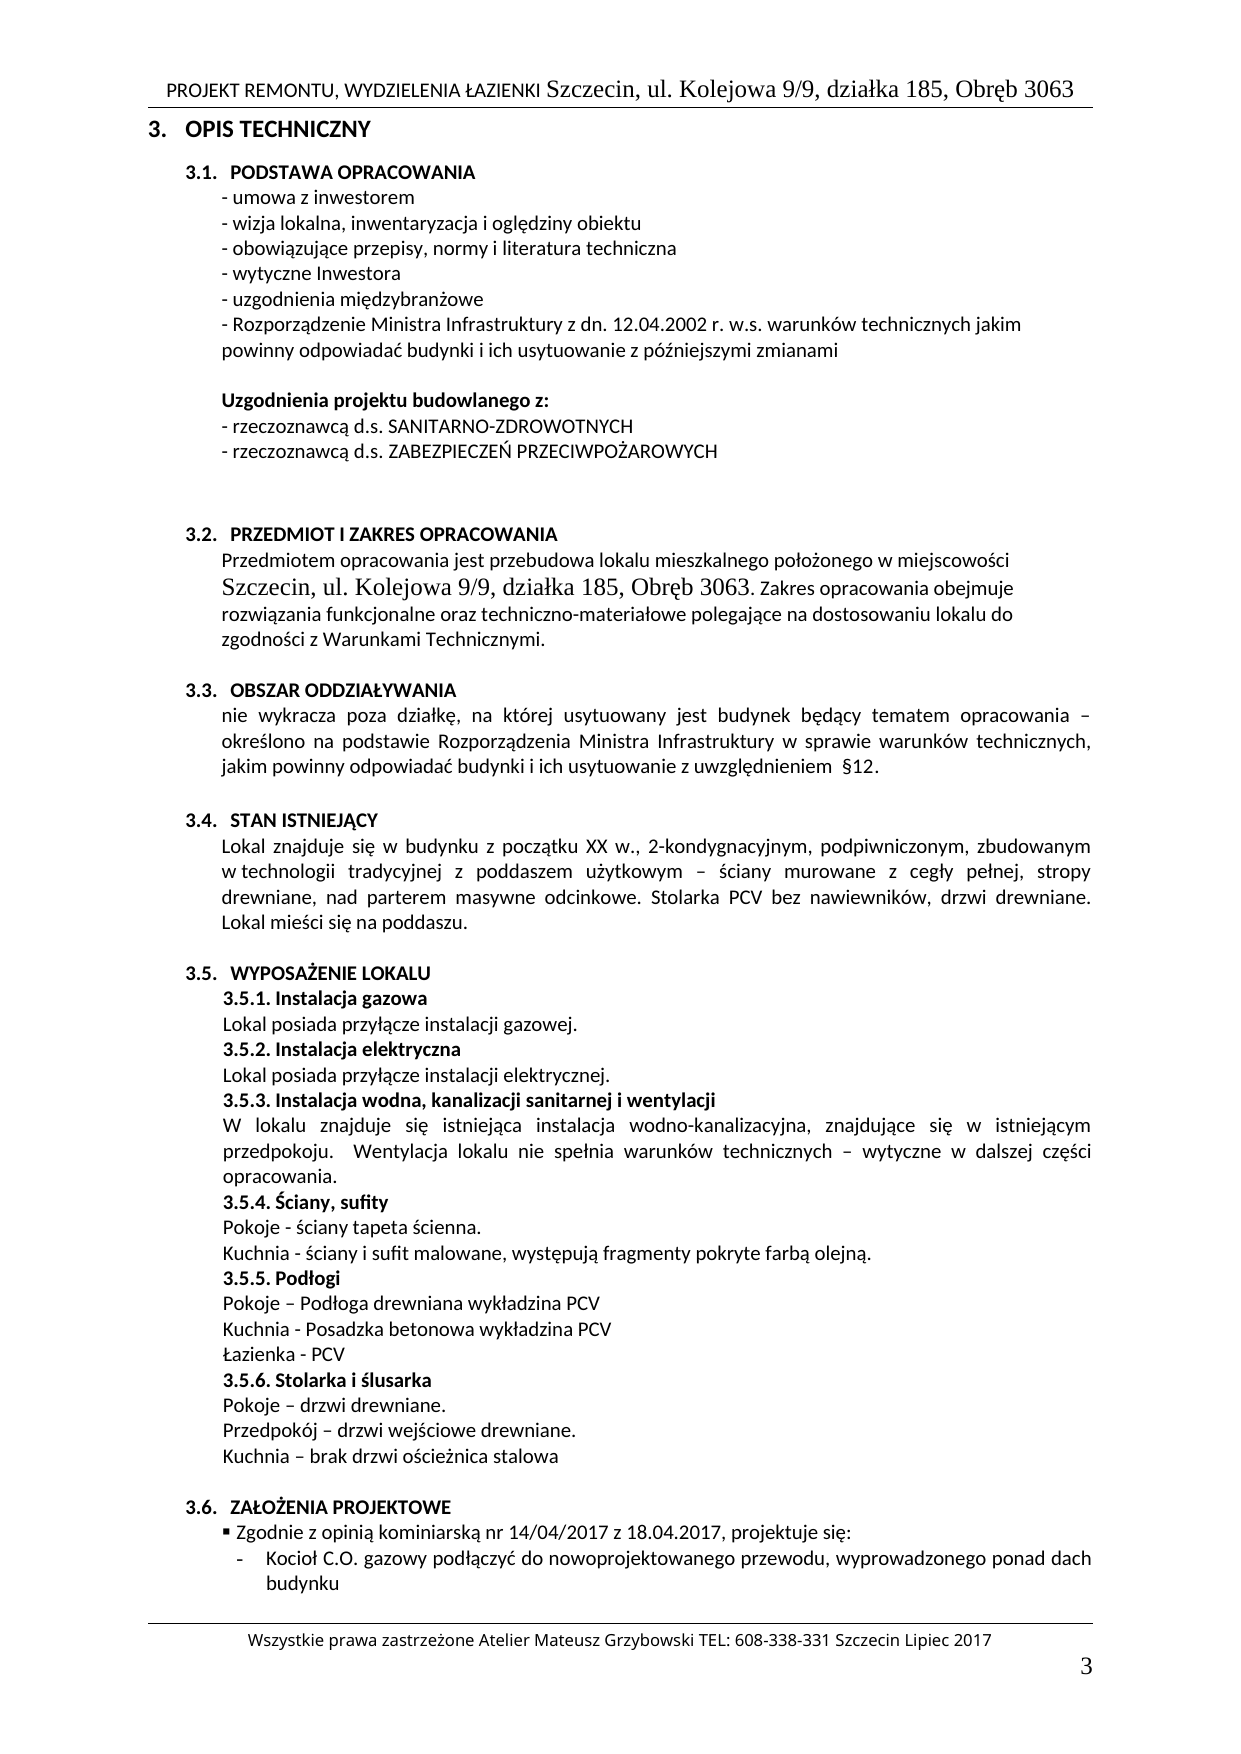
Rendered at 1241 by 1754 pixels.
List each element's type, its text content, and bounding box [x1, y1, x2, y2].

text Przedmiot i zakres opracowania [185, 521, 1093, 547]
text OPIS TECHNICZNY [148, 113, 1093, 144]
list Lokal znajduje się w budynku z początku XX w., 2-kondygnacyjnym, podpiwniczonym, zbudowanym w technologii tradycyjnej z poddaszem użytkowym – ściany murowane z cegły pełnej, stropy drewniane, nad parterem masywne odcinkowe. Stolarka PCV bez nawiewników, drzwi drewniane. Lokal mieści się na poddaszu. [221, 833, 1093, 935]
list Pokoje – Podłoga drewniana wykładzina PCV [223, 1291, 1093, 1316]
text - umowa z inwestorem [148, 184, 1093, 210]
text Ściany, sufity [223, 1189, 1093, 1214]
text - rzeczoznawcą d.s. SANITARNO-ZDROWOTNYCH [221, 413, 1093, 438]
text Instalacja wodna, kanalizacji sanitarnej i wentylacji [223, 1087, 1093, 1113]
list Przedpokój – drzwi wejściowe drewniane. [223, 1418, 1093, 1443]
text Stan istniejący [185, 808, 1093, 833]
text Wyposażenie lokalu [185, 960, 1093, 986]
list Lokal posiada przyłącze instalacji gazowej. [223, 1011, 1093, 1036]
text Podstawa opracowania [185, 159, 1093, 184]
text Obszar oddziaływania [185, 677, 1093, 703]
list Lokal posiada przyłącze instalacji elektrycznej. [223, 1062, 1093, 1087]
list Pokoje – drzwi drewniane. [223, 1392, 1093, 1418]
text Stolarka i ślusarka [223, 1367, 1093, 1392]
text powinny odpowiadać budynki i ich usytuowanie z późniejszymi zmianami [221, 337, 1093, 362]
text Przedmiotem opracowania jest przebudowa lokalu mieszkalnego położonego w miejscowości . Zakres opracowania obejmuje rozwiązania funkcjonalne oraz techniczno-materiałowe polegające na dostosowaniu lokalu do zgodności z Warunkami Technicznymi. [221, 547, 1093, 652]
text - obowiązujące przepisy, normy i literatura techniczna [221, 235, 1093, 261]
text Instalacja elektryczna [223, 1036, 1093, 1062]
list Pokoje - ściany tapeta ścienna. [223, 1214, 1093, 1240]
list Kuchnia – brak drzwi ościeżnica stalowa [223, 1443, 1093, 1468]
text - Rozporządzenie Ministra Infrastruktury z dn. 12.04.2002 r. w.s. warunków technicznych jakim [221, 311, 1093, 337]
text - wytyczne Inwestora [221, 261, 1093, 286]
text - rzeczoznawcą d.s. Zabezpieczeń przeciwpożarowych [221, 438, 1093, 464]
list Kuchnia - ściany i sufit malowane, występują fragmenty pokryte farbą olejną. [223, 1240, 1093, 1265]
list W lokalu znajduje się istniejąca instalacja wodno-kanalizacyjna, znajdujące się w istniejącym przedpokoju. Wentylacja lokalu nie spełnia warunków technicznych – wytyczne w dalszej części opracowania. [223, 1113, 1093, 1189]
text Założenia projektowe [185, 1494, 1093, 1519]
list Kocioł C.O. gazowy podłączyć do nowoprojektowanego przewodu, wyprowadzonego ponad dach budynku [236, 1545, 1093, 1596]
text - uzgodnienia międzybranżowe [221, 286, 1093, 311]
list Kuchnia - Posadzka betonowa wykładzina PCV [223, 1316, 1093, 1341]
text Instalacja gazowa [223, 986, 1093, 1011]
list Zgodnie z opinią kominiarską nr 14/04/2017 z 18.04.2017, projektuje się: [221, 1519, 1093, 1545]
text Podłogi [223, 1265, 1093, 1291]
text nie wykracza poza działkę, na której usytuowany jest budynek będący tematem opracowania – określono na podstawie Rozporządzenia Ministra Infrastruktury w sprawie warunków technicznych, jakim powinny odpowiadać budynki i ich usytuowanie z uwzględnieniem §12. [221, 703, 1093, 779]
text - wizja lokalna, inwentaryzacja i oględziny obiektu [221, 210, 1093, 235]
list Łazienka - PCV [223, 1341, 1093, 1367]
text Uzgodnienia projektu budowlanego z: [221, 388, 1093, 413]
